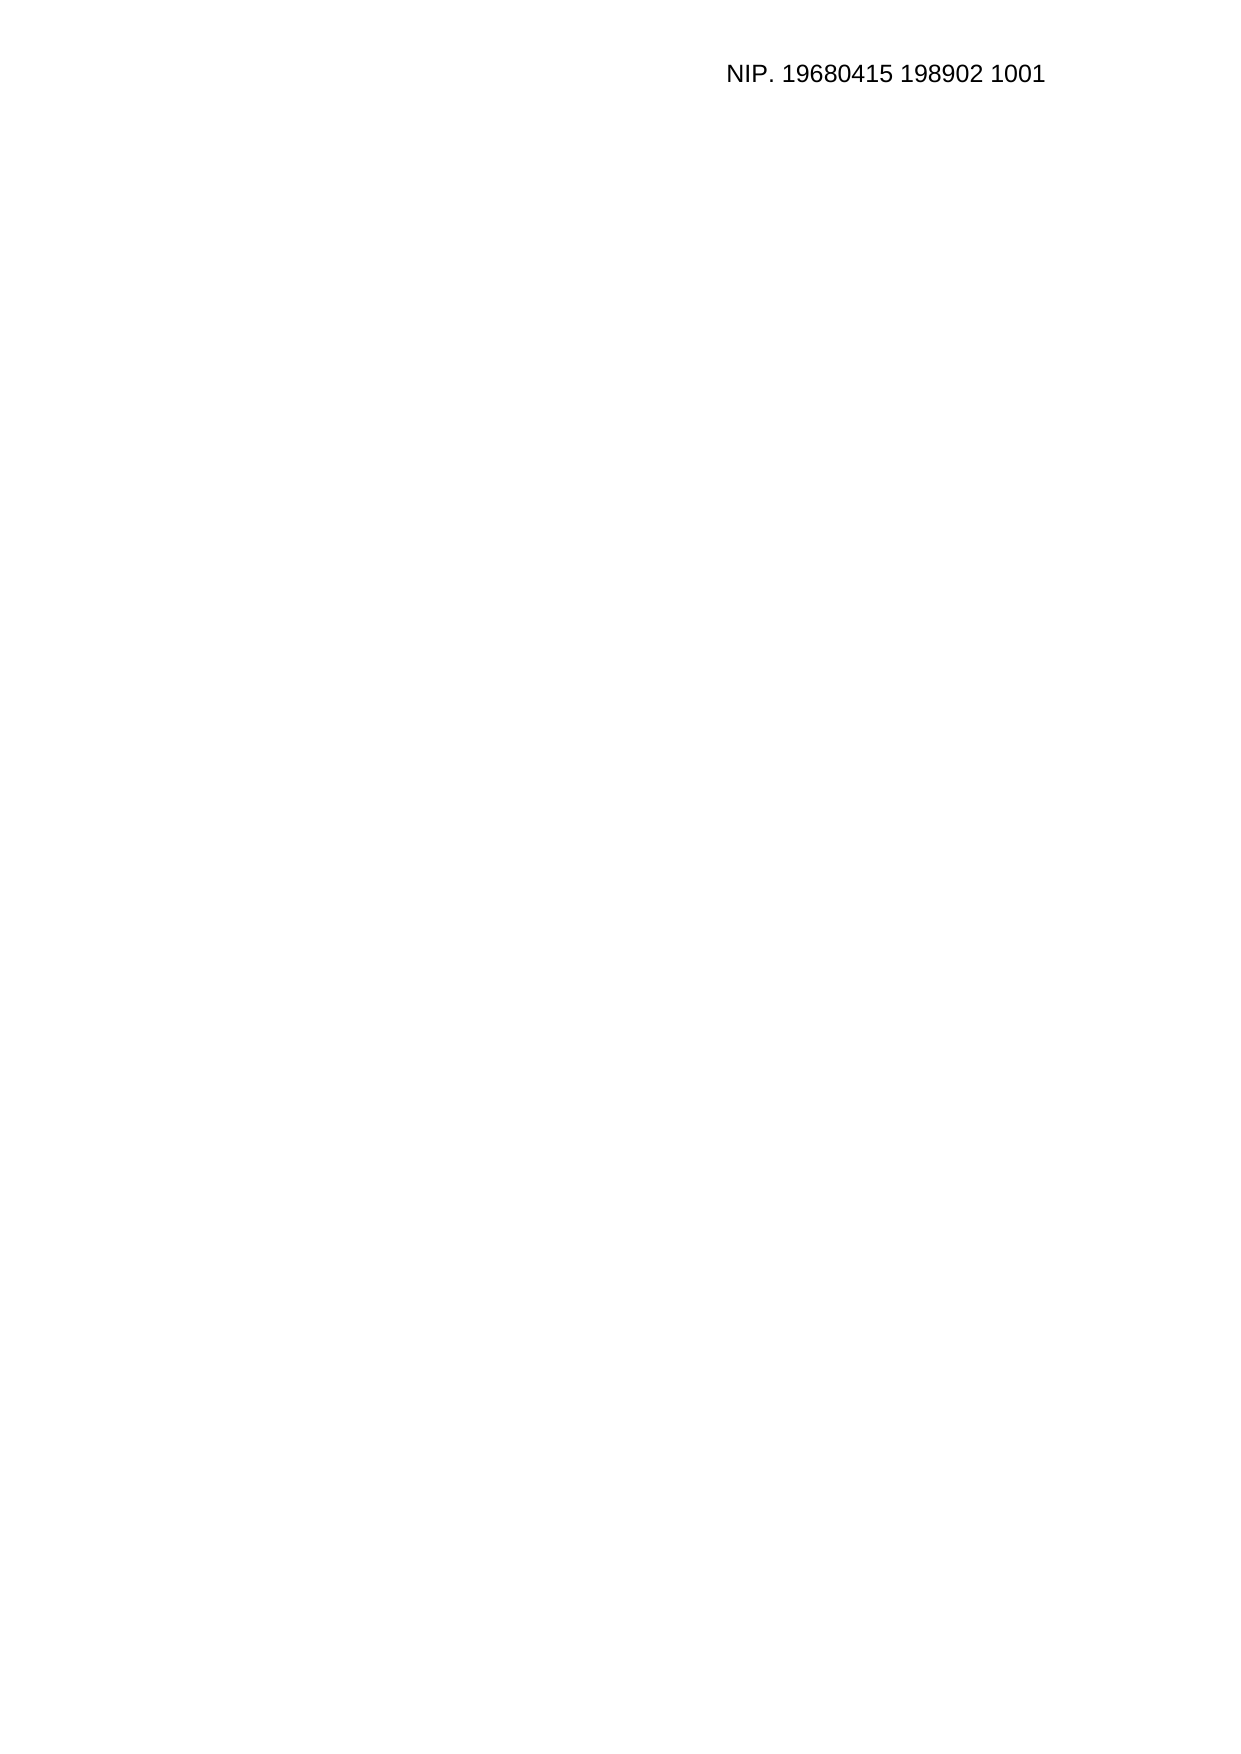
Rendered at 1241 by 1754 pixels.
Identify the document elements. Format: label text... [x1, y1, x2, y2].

text NIP. 19680415 198902 1001 [675, 59, 1090, 88]
